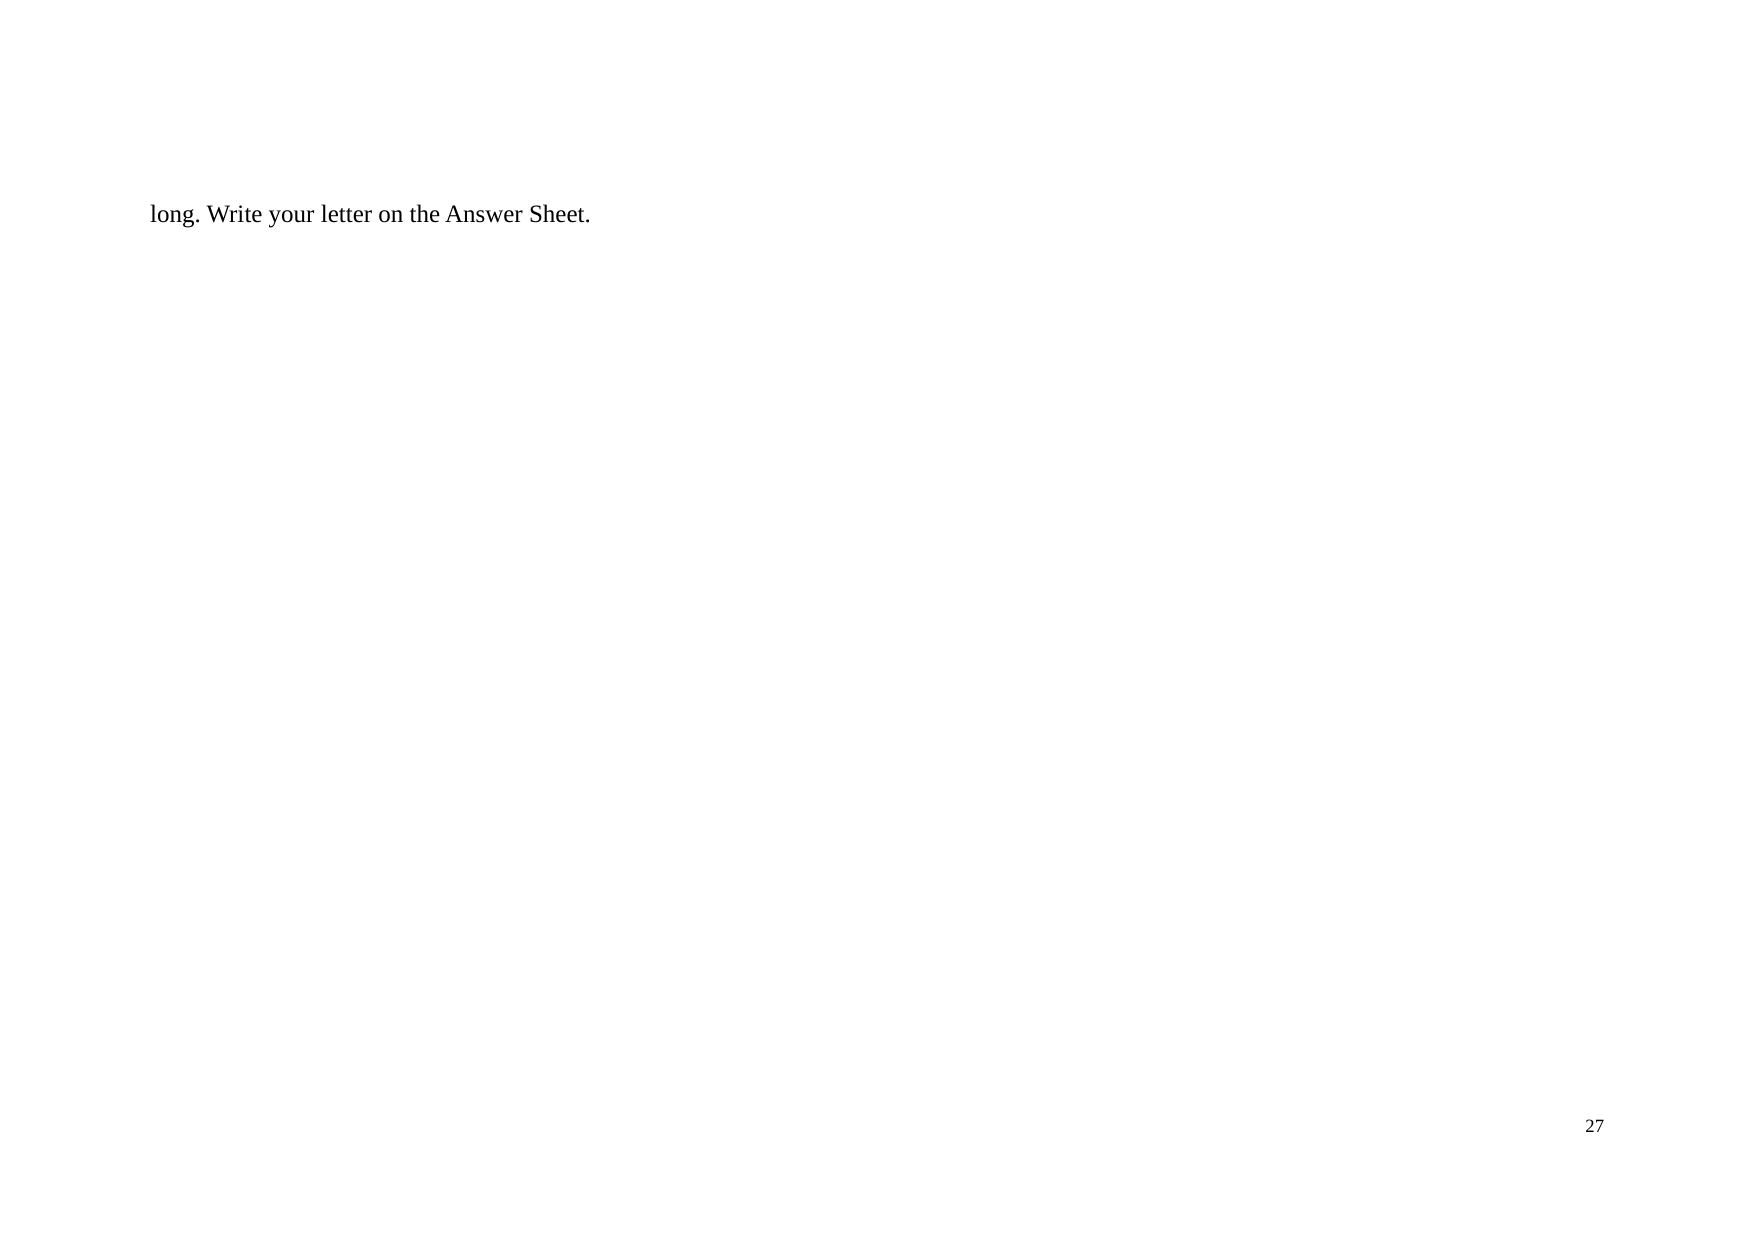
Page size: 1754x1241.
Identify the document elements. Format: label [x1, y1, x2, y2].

text [150, 198, 1582, 230]
